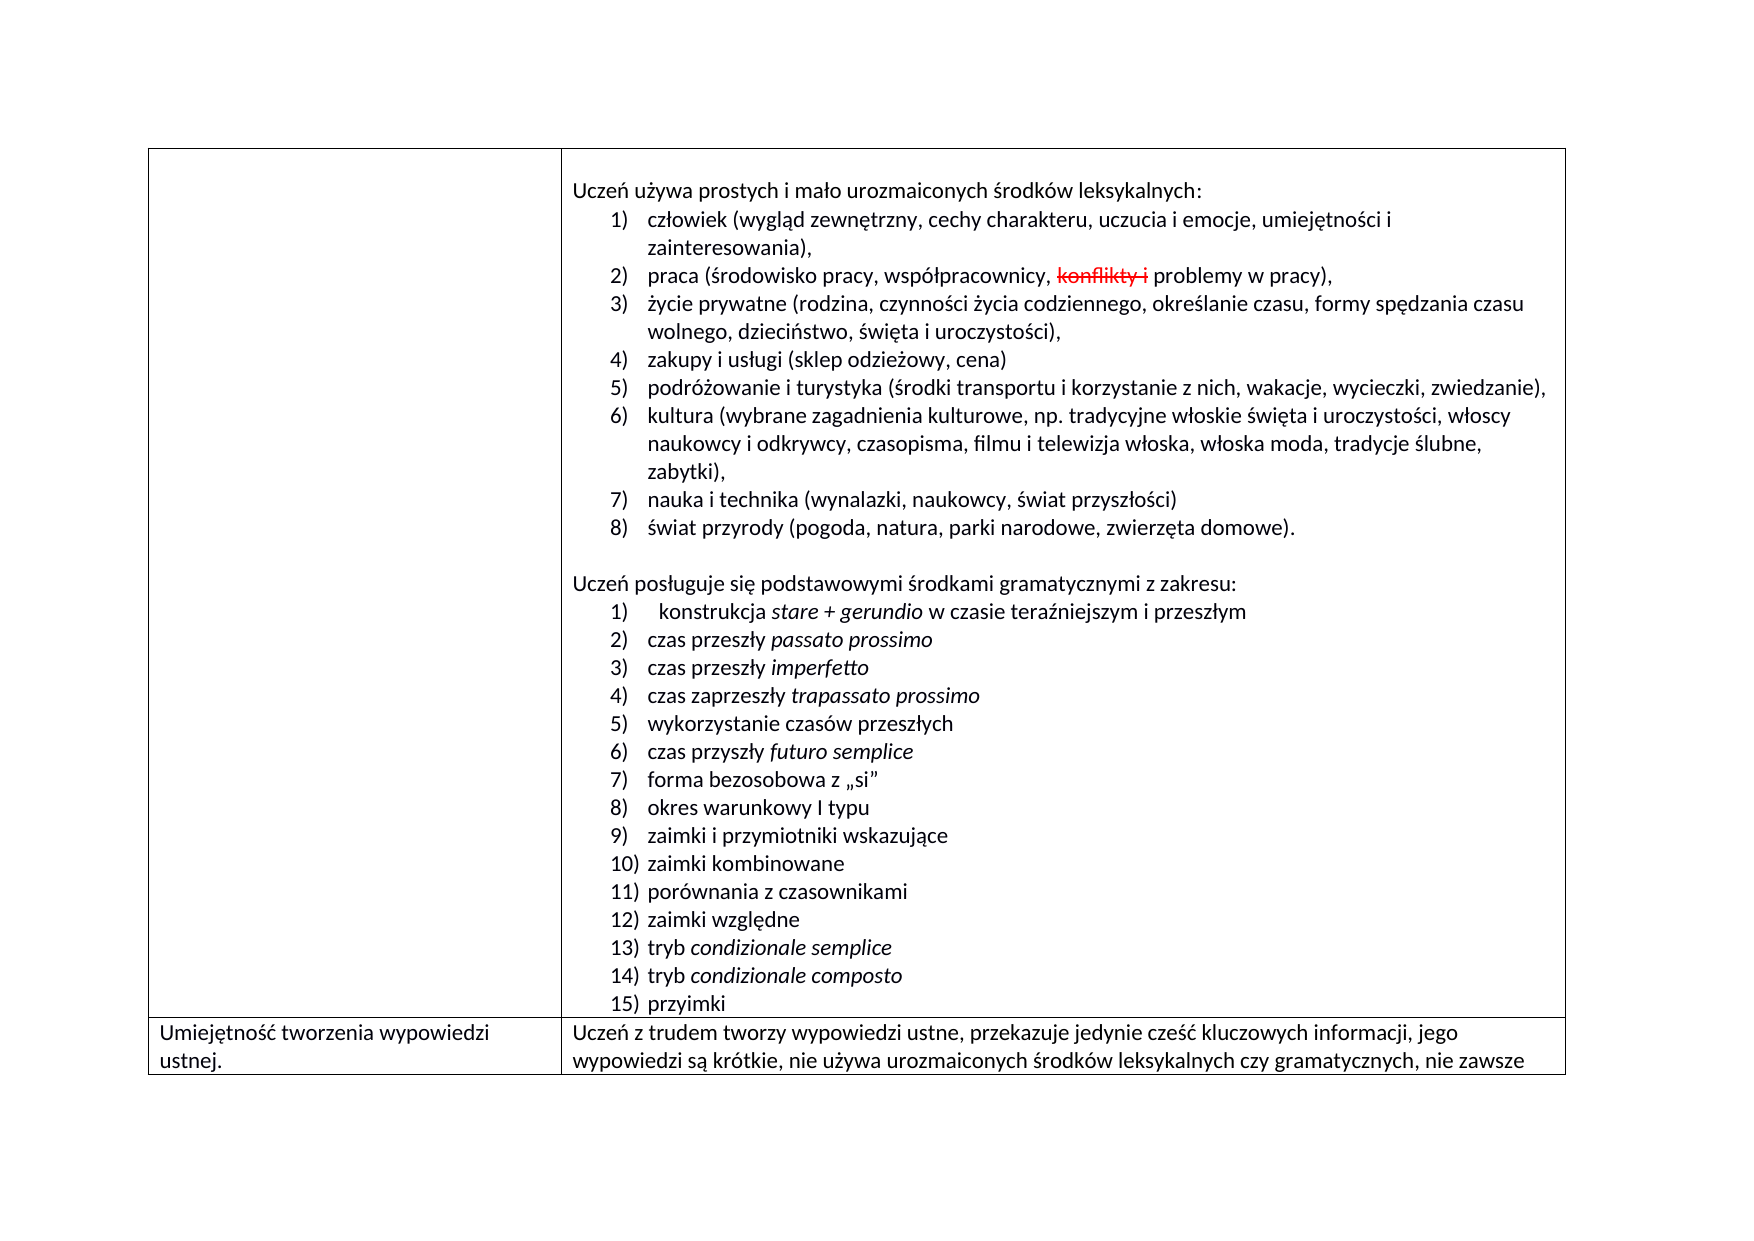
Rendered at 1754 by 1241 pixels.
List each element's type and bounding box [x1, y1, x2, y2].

table_cell [149, 1018, 561, 1074]
table_cell [149, 149, 561, 1017]
table_cell [562, 149, 1565, 1017]
table_cell [562, 1018, 1565, 1074]
